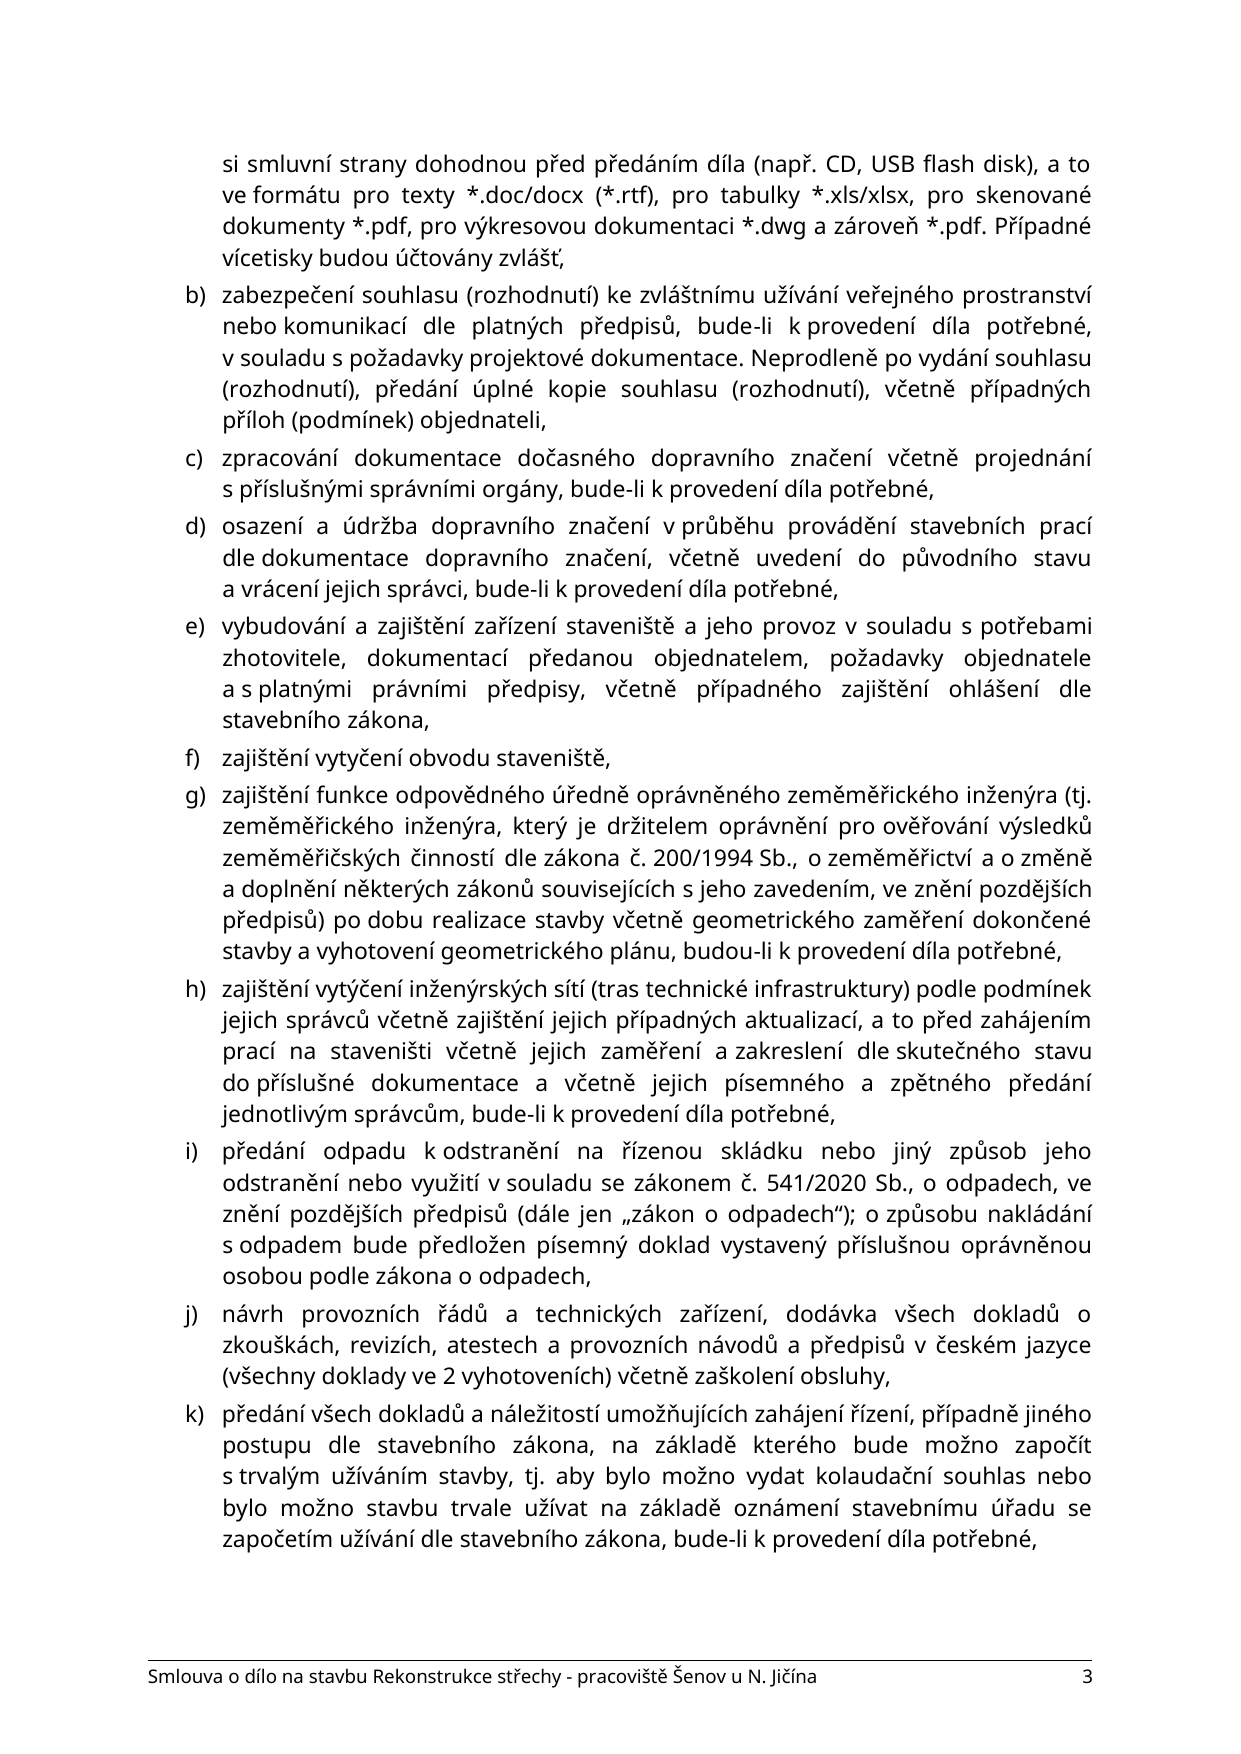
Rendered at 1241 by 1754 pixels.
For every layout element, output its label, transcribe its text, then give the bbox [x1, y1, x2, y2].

list osazení a údržba dopravního značení v průběhu provádění stavebních prací dle dokumentace dopravního značení, včetně uvedení do původního stavu a vrácení jejich správci, bude-li k provedení díla potřebné, [185, 510, 1092, 604]
list návrh provozních řádů a technických zařízení, dodávka všech dokladů o zkouškách, revizích, atestech a provozních návodů a předpisů v českém jazyce (všechny doklady ve 2 vyhotoveních) včetně zaškolení obsluhy, [185, 1298, 1092, 1391]
list zajištění funkce odpovědného úředně oprávněného zeměměřického inženýra (tj. zeměměřického inženýra, který je držitelem oprávnění pro ověřování výsledků zeměměřičských činností dle zákona č. 200/1994 Sb., o zeměměřictví a o změně a doplnění některých zákonů souvisejících s jeho zavedením, ve znění pozdějších předpisů) po dobu realizace stavby včetně geometrického zaměření dokončené stavby a vyhotovení geometrického plánu, budou-li k provedení díla potřebné, [185, 779, 1092, 966]
list předání všech dokladů a náležitostí umožňujících zahájení řízení, případně jiného postupu dle stavebního zákona, na základě kterého bude možno započít s trvalým užíváním stavby, tj. aby bylo možno vydat kolaudační souhlas nebo bylo možno stavbu trvale užívat na základě oznámení stavebnímu úřadu se započetím užívání dle stavebního zákona, bude-li k provedení díla potřebné, [185, 1398, 1092, 1554]
list předání odpadu k odstranění na řízenou skládku nebo jiný způsob jeho odstranění nebo využití v souladu se zákonem č. 541/2020 Sb., o odpadech, ve znění pozdějších předpisů (dále jen „zákon o odpadech“); o způsobu nakládání s odpadem bude předložen písemný doklad vystavený příslušnou oprávněnou osobou podle zákona o odpadech, [185, 1135, 1092, 1291]
list zajištění vytyčení obvodu staveniště, [185, 741, 1092, 773]
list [185, 148, 1092, 273]
list zpracování dokumentace dočasného dopravního značení včetně projednání s příslušnými správními orgány, bude-li k provedení díla potřebné, [185, 441, 1092, 504]
list vybudování a zajištění zařízení staveniště a jeho provoz v souladu s potřebami zhotovitele, dokumentací předanou objednatelem, požadavky objednatele a s platnými právními předpisy, včetně případného zajištění ohlášení dle stavebního zákona, [185, 610, 1092, 735]
list zajištění vytýčení inženýrských sítí (tras technické infrastruktury) podle podmínek jejich správců včetně zajištění jejich případných aktualizací, a to před zahájením prací na staveništi včetně jejich zaměření a zakreslení dle skutečného stavu do příslušné dokumentace a včetně jejich písemného a zpětného předání jednotlivým správcům, bude-li k provedení díla potřebné, [185, 973, 1092, 1129]
list zabezpečení souhlasu (rozhodnutí) ke zvláštnímu užívání veřejného prostranství nebo komunikací dle platných předpisů, bude-li k provedení díla potřebné, v souladu s požadavky projektové dokumentace. Neprodleně po vydání souhlasu (rozhodnutí), předání úplné kopie souhlasu (rozhodnutí), včetně případných příloh (podmínek) objednateli, [185, 279, 1092, 435]
